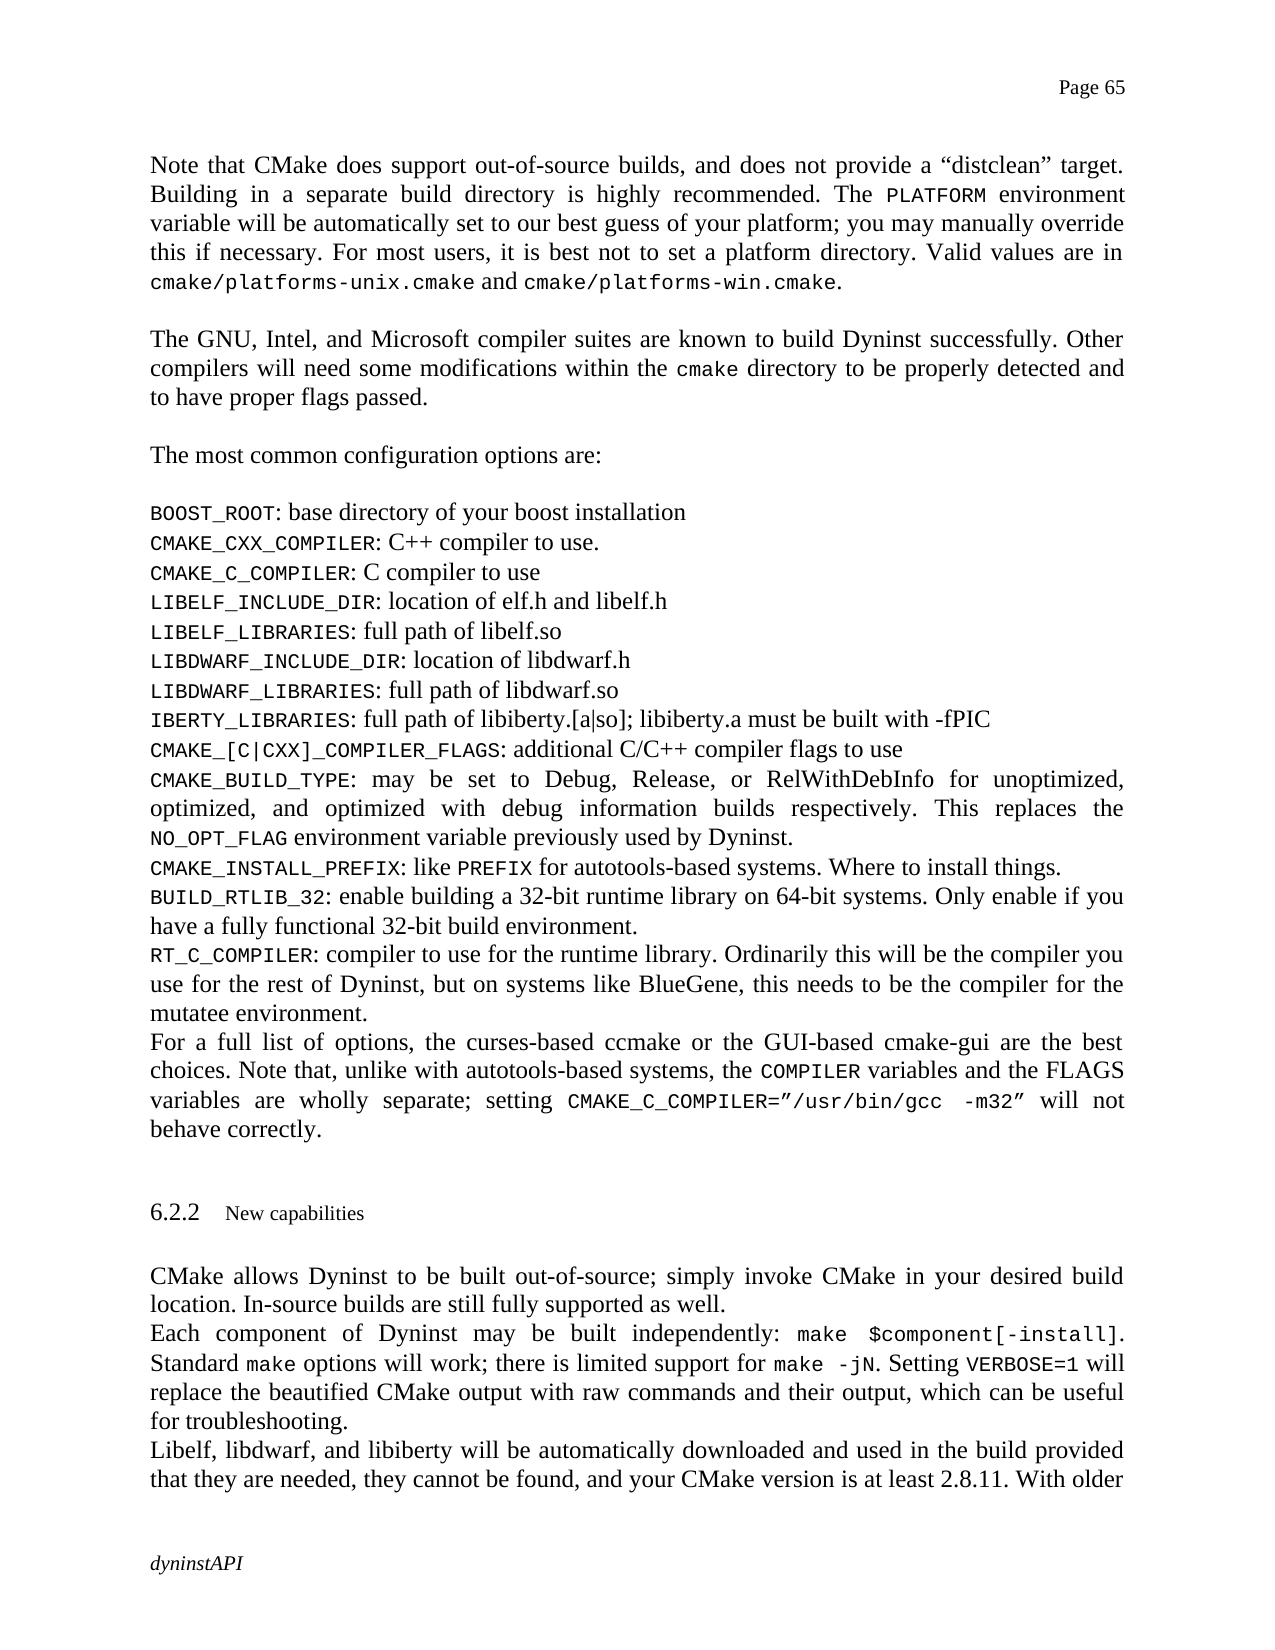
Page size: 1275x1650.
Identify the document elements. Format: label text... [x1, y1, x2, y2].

text The most common configuration options are: [150, 440, 1125, 469]
text CMAKE_BUILD_TYPE: may be set to Debug, Release, or RelWithDebInfo for unoptimized, optimized, and optimized with debug information builds respectively. This replaces the NO_OPT_FLAG environment variable previously used by Dyninst. [150, 764, 1125, 852]
text CMAKE_[C|CXX]_COMPILER_FLAGS: additional C/C++ compiler flags to use [150, 734, 1125, 764]
text LIBELF_LIBRARIES: full path of libelf.so [150, 616, 1125, 645]
text CMAKE_C_COMPILER: C compiler to use [150, 557, 1125, 586]
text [150, 1435, 1125, 1492]
subtitle New capabilities [150, 1197, 1125, 1226]
text LIBDWARF_LIBRARIES: full path of libdwarf.so [150, 675, 1125, 704]
text Note that CMake does support out-of-source builds, and does not provide a “distclean” target. Building in a separate build directory is highly recommended. The PLATFORM environment variable will be automatically set to our best guess of your platform; you may manually override this if necessary. For most users, it is best not to set a platform directory. Valid values are in cmake/platforms-unix.cmake and cmake/platforms-win.cmake. [150, 150, 1125, 295]
text IBERTY_LIBRARIES: full path of libiberty.[a|so]; libiberty.a must be built with -fPIC [150, 704, 1125, 734]
text RT_C_COMPILER: compiler to use for the runtime library. Ordinarily this will be the compiler you use for the rest of Dyninst, but on systems like BlueGene, this needs to be the compiler for the mutatee environment. [150, 939, 1125, 1027]
text The GNU, Intel, and Microsoft compiler suites are known to build Dyninst successfully. Other compilers will need some modifications within the cmake directory to be properly detected and to have proper flags passed. [150, 324, 1125, 411]
text Each component of Dyninst may be built independently: make $component[-install]. Standard make options will work; there is limited support for make -jN. Setting VERBOSE=1 will replace the beautified CMake output with raw commands and their output, which can be useful for troubleshooting. [150, 1318, 1125, 1435]
text CMake allows Dyninst to be built out-of-source; simply invoke CMake in your desired build location. In-source builds are still fully supported as well. [150, 1261, 1125, 1318]
text CMAKE_INSTALL_PREFIX: like PREFIX for autotools-based systems. Where to install things. [150, 852, 1125, 881]
text BOOST_ROOT: base directory of your boost installation [150, 497, 1125, 527]
text LIBDWARF_INCLUDE_DIR: location of libdwarf.h [150, 645, 1125, 675]
text For a full list of options, the curses-based ccmake or the GUI-based cmake-gui are the best choices. Note that, unlike with autotools-based systems, the COMPILER variables and the FLAGS variables are wholly separate; setting CMAKE_C_COMPILER=”/usr/bin/gcc -m32” will not behave correctly. [150, 1027, 1125, 1143]
text LIBELF_INCLUDE_DIR: location of elf.h and libelf.h [150, 586, 1125, 616]
text CMAKE_CXX_COMPILER: C++ compiler to use. [150, 527, 1125, 557]
text BUILD_RTLIB_32: enable building a 32-bit runtime library on 64-bit systems. Only enable if you have a fully functional 32-bit build environment. [150, 881, 1125, 939]
